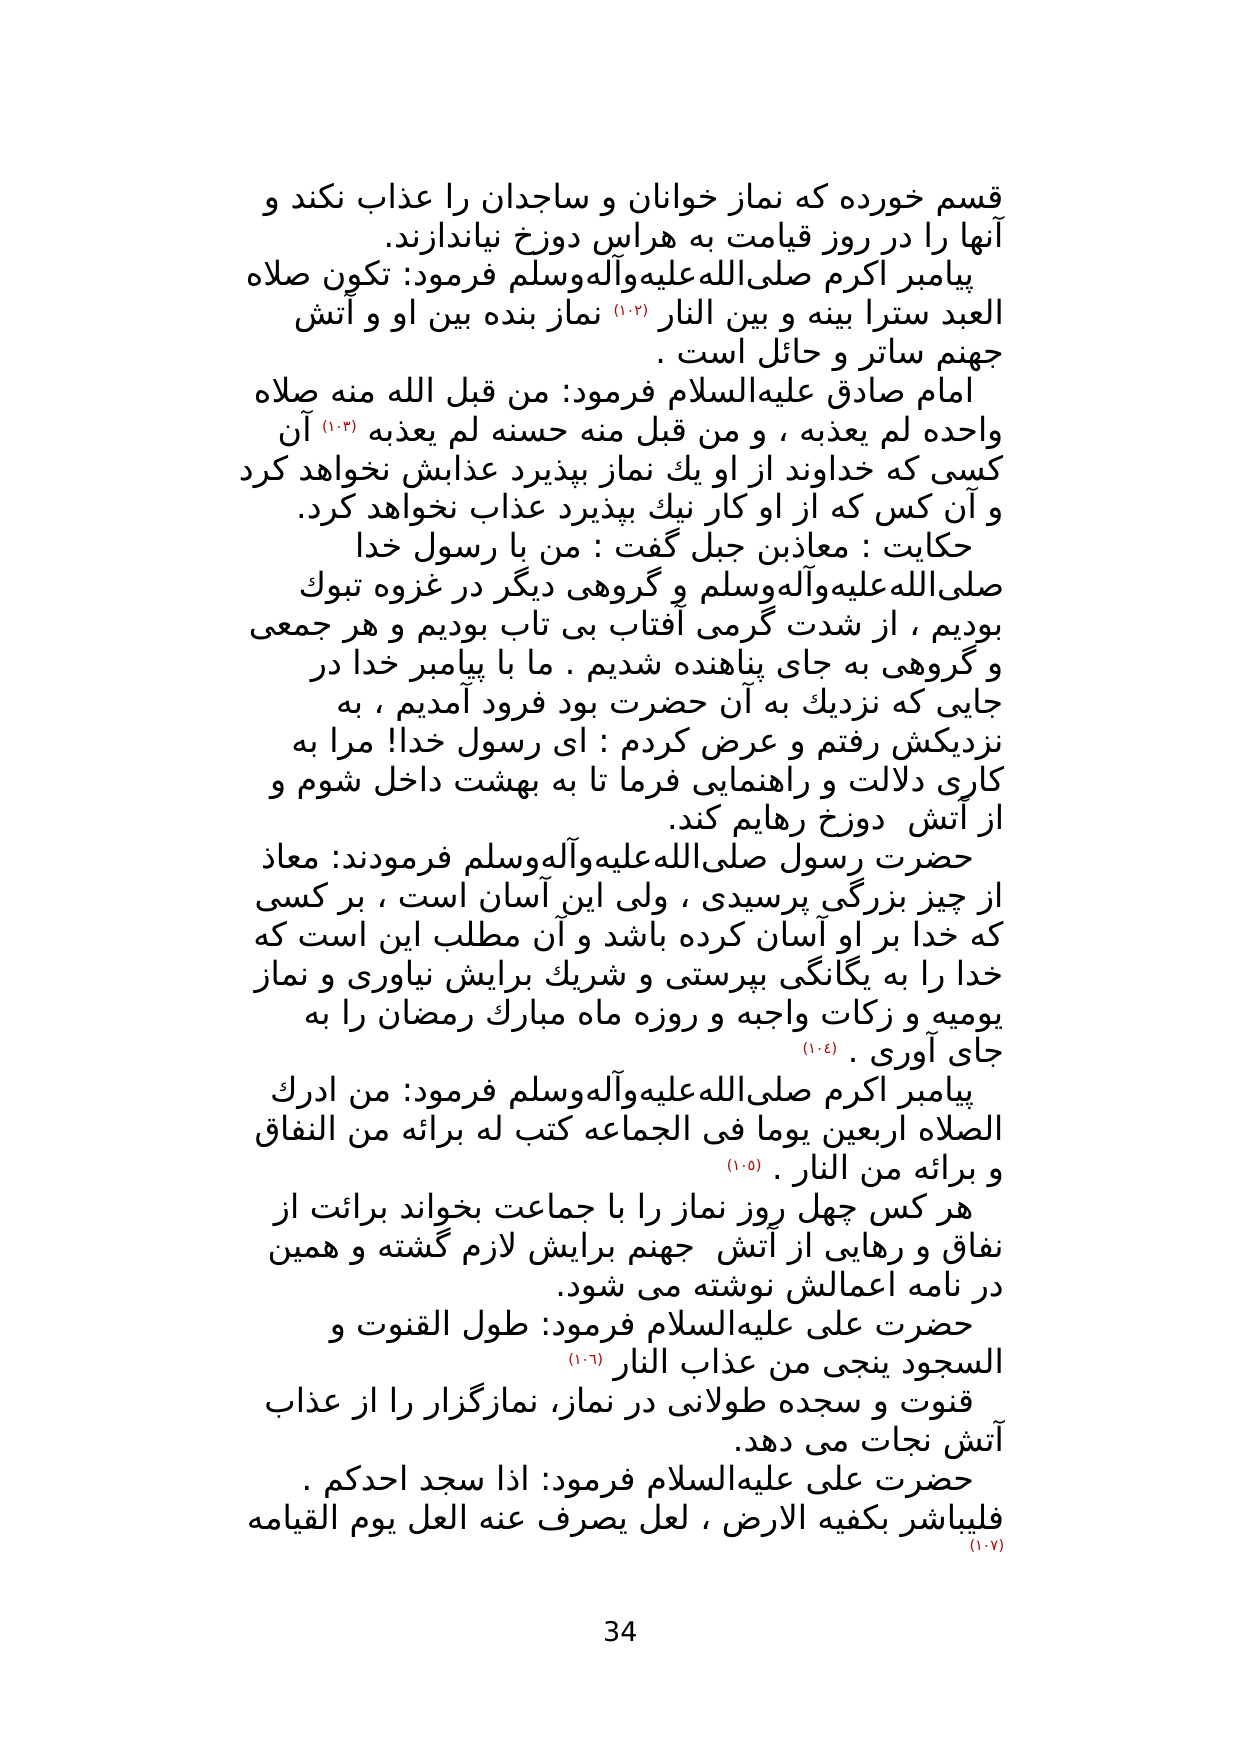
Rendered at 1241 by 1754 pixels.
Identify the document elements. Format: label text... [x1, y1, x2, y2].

text حضرت رسول صلى‌الله‌عليه‌وآله‌وسلم فرمودند: معاذ از چيز بزرگى پرسيدى ، ولى اين آسان است ، بر كسى كه خدا بر او آسان كرده باشد و آن مطلب اين است كه خدا را به يگانگى بپرستى و شريك برايش نياورى و نماز يوميه و زكات واجبه و روزه ماه مبارك رمضان را به جاى آورى . (١٠٤) [236, 838, 1004, 1071]
text حضرت على عليه‌السلام فرمود: اذا سجد احدكم . فليباشر بكفيه الارض ، لعل يصرف عنه العل يوم القيامه (١٠٧) [236, 1459, 1004, 1566]
text حكايت : معاذبن جبل گفت : من با رسول خدا صلى‌الله‌عليه‌وآله‌وسلم و گروهى ديگر در غزوه تبوك بوديم ، از شدت گرمى آفتاب بى تاب بوديم و هر جمعى و گروهى به جاى پناهنده شديم . ما با پيامبر خدا در جايى كه نزديك به آن حضرت بود فرود آمديم ، به نزديكش رفتم و عرض كردم : اى رسول خدا! مرا به كارى دلالت و راهنمايى فرما تا به بهشت داخل شوم و از آتش ‍ دوزخ رهايم كند. [236, 527, 1004, 838]
text هر كس چهل روز نماز را با جماعت بخواند برائت از نفاق و رهايى از آتش ‍ جهنم برايش لازم گشته و همين در نامه اعمالش نوشته مى شود. [236, 1187, 1004, 1304]
text پيامبر اكرم صلى‌الله‌عليه‌وآله‌وسلم فرمود: تكون صلاه العبد سترا بينه و بين النار (١٠٢) نماز بنده بين او و آتش جهنم ساتر و حائل است . [236, 255, 1004, 371]
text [236, 177, 1004, 255]
text حضرت على عليه‌السلام فرمود: طول القنوت و السجود ينجى من عذاب النار (١٠٦) [236, 1304, 1004, 1382]
text امام صادق عليه‌السلام فرمود: من قبل الله منه صلاه واحده لم يعذبه ، و من قبل منه حسنه لم يعذبه (١٠٣) آن كسى كه خداوند از او يك نماز بپذيرد عذابش نخواهد كرد و آن كس كه از او كار نيك بپذيرد عذاب نخواهد كرد. [236, 371, 1004, 527]
text پيامبر اكرم صلى‌الله‌عليه‌وآله‌وسلم فرمود: من ادرك الصلاه اربعين يوما فى الجماعه كتب له برائه من النفاق و برائه من النار . (١٠٥) [236, 1071, 1004, 1187]
text قنوت و سجده طولانى در نماز، نمازگزار را از عذاب آتش نجات مى دهد. [236, 1382, 1004, 1459]
